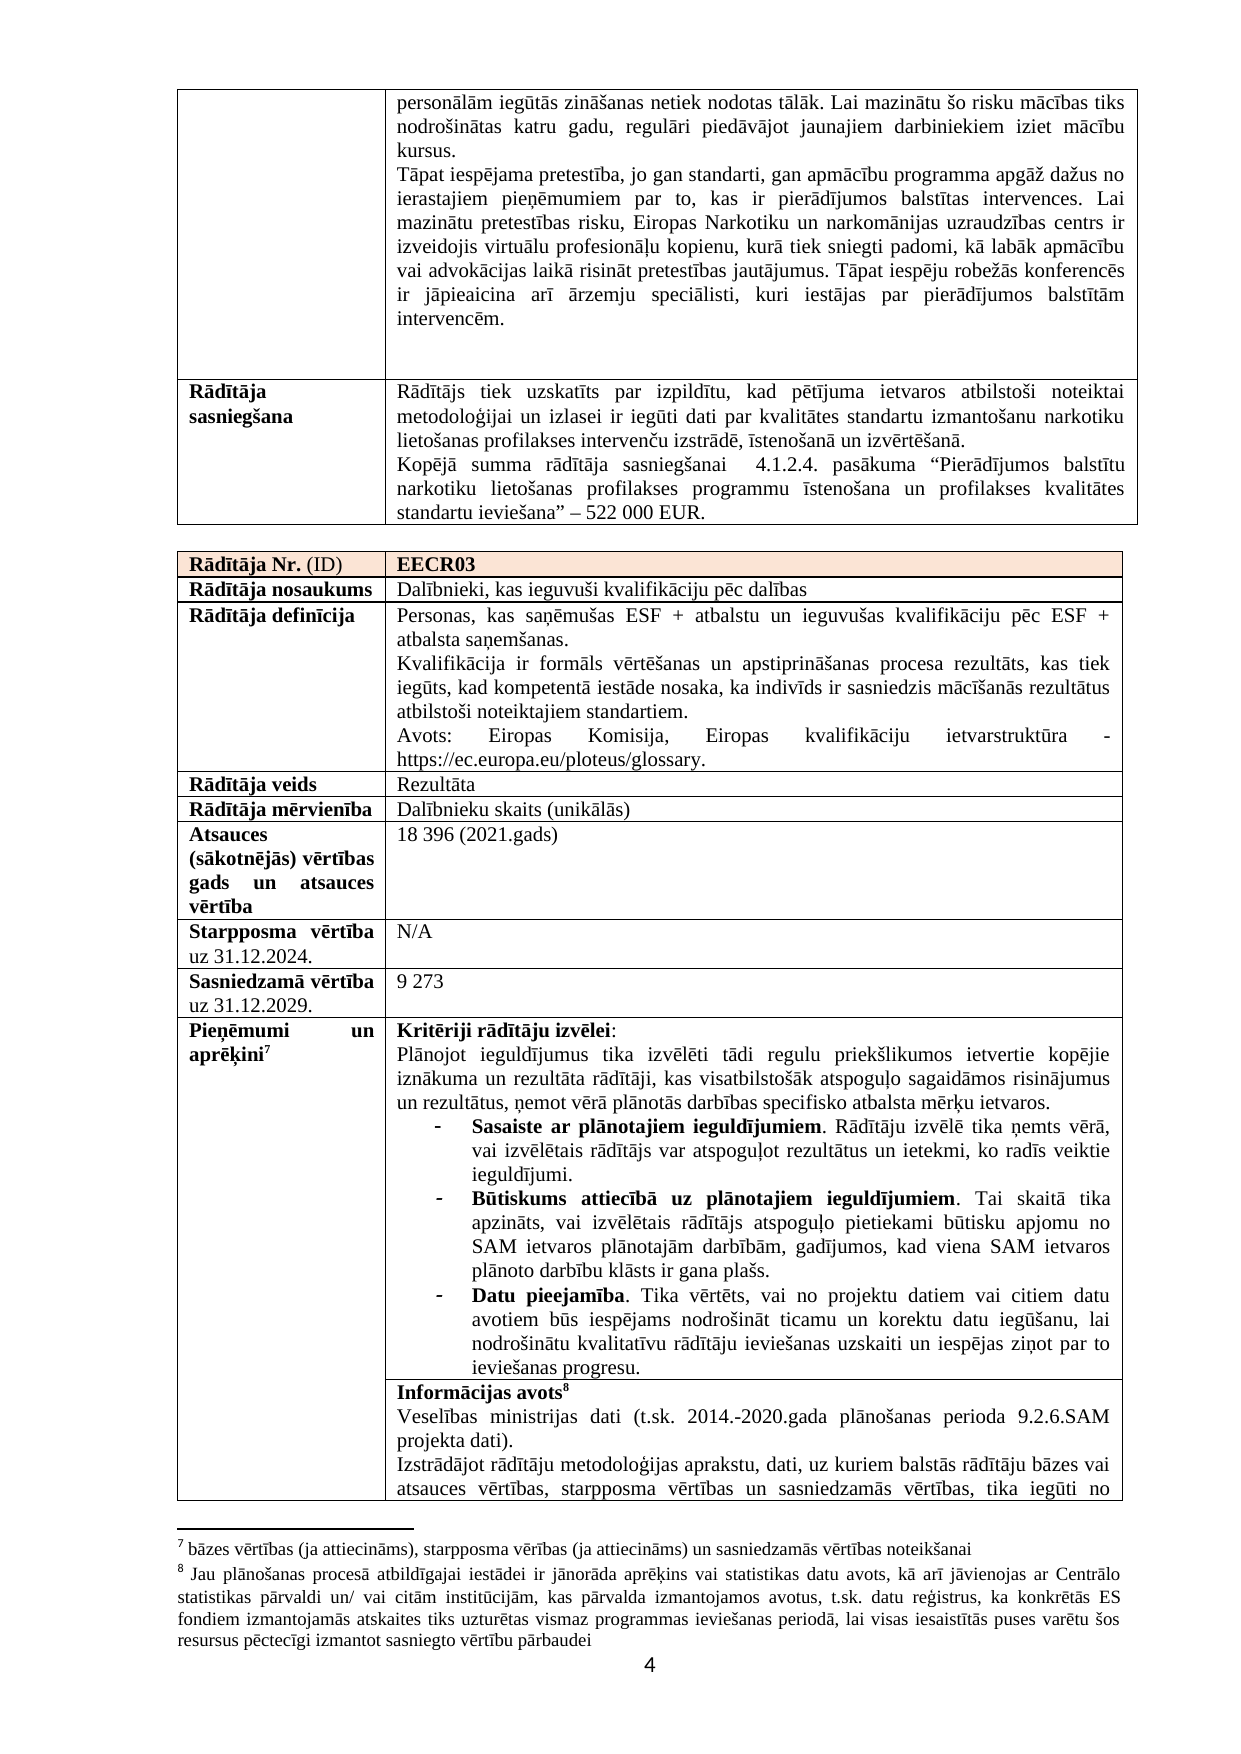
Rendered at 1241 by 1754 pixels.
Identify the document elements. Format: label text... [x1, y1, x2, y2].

table_cell 18 396 (2021.gads) [386, 822, 1122, 918]
table_cell Rādītāja definīcija [178, 603, 385, 771]
table_cell Rādītāja sasniegšana [178, 380, 385, 524]
table_cell Rādītāja nosaukums [178, 578, 385, 601]
table_header Rādītāja Nr. (ID) [178, 552, 385, 576]
table_cell 9 273 [386, 969, 1122, 1017]
table_cell Dalībnieki, kas ieguvuši kvalifikāciju pēc dalības [386, 578, 1122, 601]
table_cell N/A [386, 920, 1122, 968]
table_cell Starpposma vērtība uz 31.12.2024. [178, 920, 385, 968]
table_cell Pieņēmumi un aprēķini [178, 1018, 385, 1500]
table_header EECR03 [386, 552, 1122, 576]
table_cell Dalībnieku skaits (unikālās) [386, 797, 1122, 821]
table_cell Rādītāja veids [178, 772, 385, 796]
table_cell Kritēriji rādītāju izvēlei: Plānojot ieguldījumus tika izvēlēti tādi regulu priekšlikumos ietvertie kopējie iznākuma un rezultāta rādītāji, kas visatbilstošāk atspoguļo sagaidāmos risinājumus un rezultātus, ņemot vērā plānotās darbības specifisko atbalsta mērķu ietvaros. Sasaiste ar plānotajiem ieguldījumiem. Rādītāju izvēlē tika ņemts vērā, vai izvēlētais rādītājs var atspoguļot rezultātus un ietekmi, ko radīs veiktie ieguldījumi. Būtiskums attiecībā uz plānotajiem ieguldījumiem. Tai skaitā tika apzināts, vai izvēlētais rādītājs atspoguļo pietiekami būtisku apjomu no SAM ietvaros plānotajām darbībām, gadījumos, kad viena SAM ietvaros plānoto darbību klāsts ir gana plašs. Datu pieejamība. Tika vērtēts, vai no projektu datiem vai citiem datu avotiem būs iespējams nodrošināt ticamu un korektu datu iegūšanu, lai nodrošinātu kvalitatīvu rādītāju ieviešanas uzskaiti un iespējas ziņot par to ieviešanas progresu. [386, 1018, 1122, 1379]
table_cell Sasniedzamā vērtība uz 31.12.2029. [178, 969, 385, 1017]
table_cell Personas, kas saņēmušas ESF + atbalstu un ieguvušas kvalifikāciju pēc ESF + atbalsta saņemšanas. Kvalifikācija ir formāls vērtēšanas un apstiprināšanas procesa rezultāts, kas tiek iegūts, kad kompetentā iestāde nosaka, ka indivīds ir sasniedzis mācīšanās rezultātus atbilstoši noteiktajiem standartiem. Avots: Eiropas Komisija, Eiropas kvalifikāciju ietvarstruktūra - https://ec.europa.eu/ploteus/glossary. [386, 603, 1122, 771]
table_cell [386, 1380, 1122, 1500]
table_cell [386, 90, 1137, 378]
table_cell Rezultāta [386, 772, 1122, 796]
table_cell Rādītāja mērvienība [178, 797, 385, 821]
table_cell Atsauces (sākotnējās) vērtības gads un atsauces vērtība [178, 822, 385, 918]
table_cell Rādītājs tiek uzskatīts par izpildītu, kad pētījuma ietvaros atbilstoši noteiktai metodoloģijai un izlasei ir iegūti dati par kvalitātes standartu izmantošanu narkotiku lietošanas profilakses intervenču izstrādē, īstenošanā un izvērtēšanā. Kopējā summa rādītāja sasniegšanai 4.1.2.4. pasākuma “Pierādījumos balstītu narkotiku lietošanas profilakses programmu īstenošana un profilakses kvalitātes standartu ieviešana” – 522 000 EUR. [386, 380, 1137, 524]
